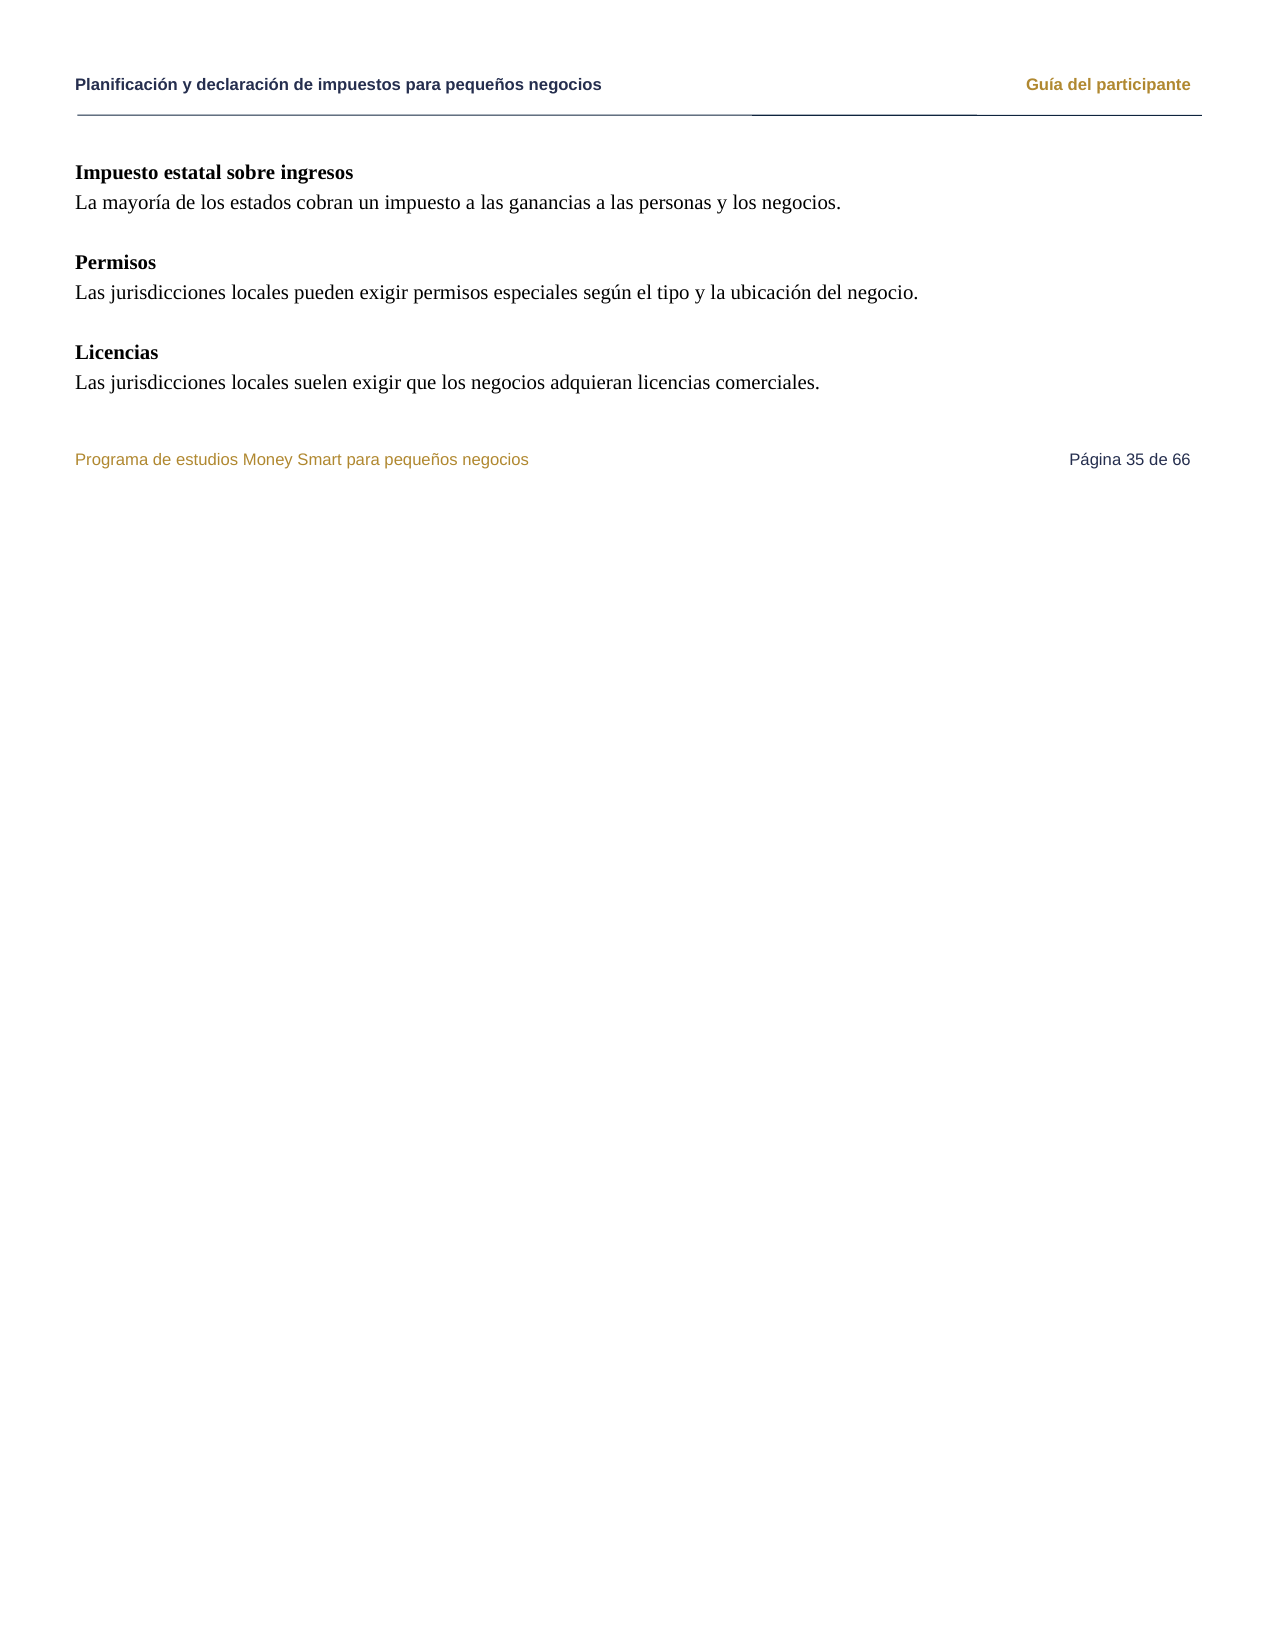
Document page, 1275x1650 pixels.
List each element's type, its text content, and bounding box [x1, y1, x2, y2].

text Las jurisdicciones locales pueden exigir permisos especiales según el tipo y la ubicación del negocio. [75, 280, 1200, 304]
text La mayoría de los estados cobran un impuesto a las ganancias a las personas y los negocios. [75, 190, 1200, 214]
picture [75, 0, 1201, 270]
text Impuesto estatal sobre ingresos [75, 160, 1200, 184]
text Las jurisdicciones locales suelen exigir que los negocios adquieran licencias comerciales. [75, 370, 1200, 394]
text Permisos [75, 250, 1200, 274]
text Licencias [75, 340, 1200, 364]
